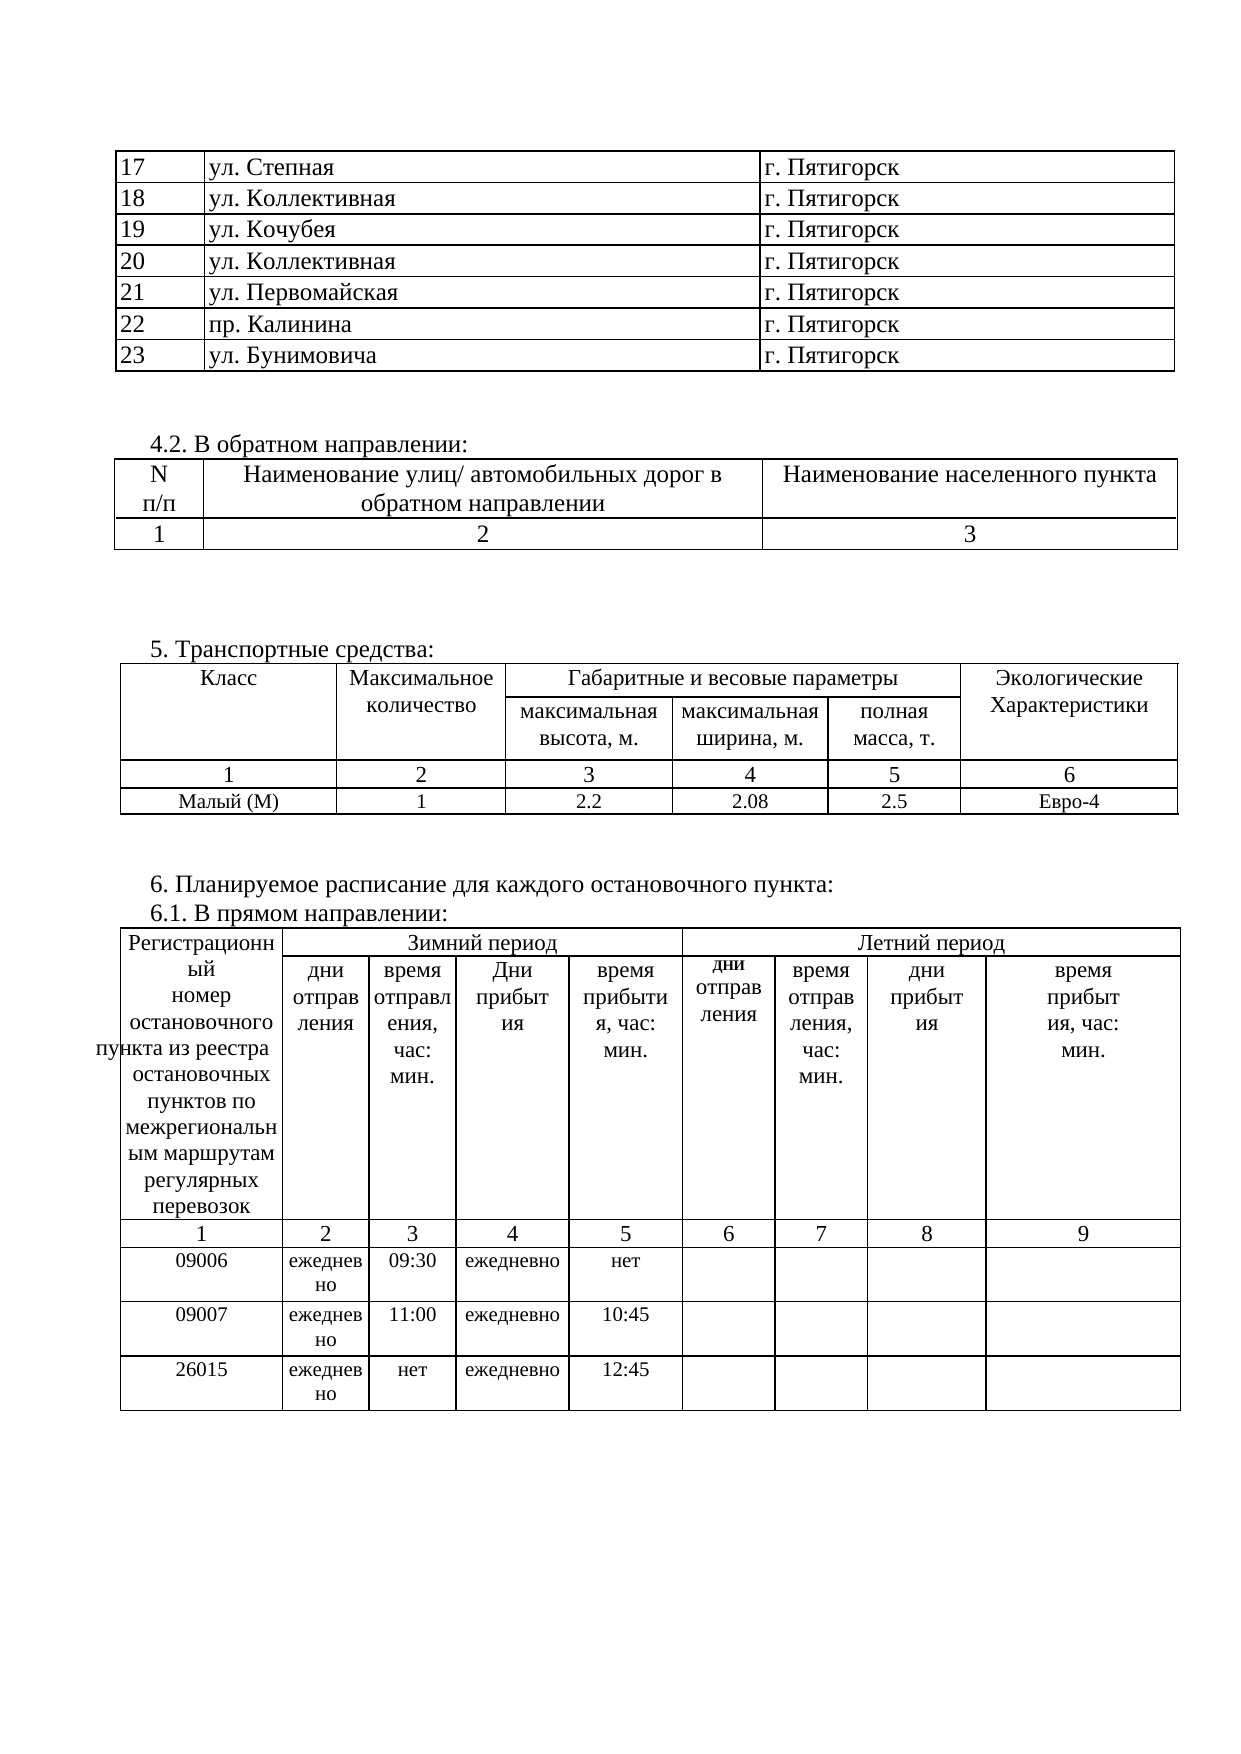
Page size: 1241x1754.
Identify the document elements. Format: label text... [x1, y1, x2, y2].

table_cell ул. Первомайская [205, 277, 759, 307]
table_cell 18 [117, 183, 204, 213]
table_cell дни отправ ления [283, 957, 368, 1218]
table_cell ежедневно [457, 1248, 568, 1301]
table_cell максимальная ширина, м. [673, 698, 827, 759]
table_cell 8 [868, 1220, 985, 1246]
table_cell 1 [115, 518, 203, 548]
table_cell пр. Калинина [205, 309, 759, 339]
table_cell г. Пятигорск [761, 183, 1174, 213]
table_cell 5 [829, 761, 960, 787]
text 5. Транспортные средства: [150, 634, 1090, 663]
table_cell 6 [961, 761, 1177, 787]
table_cell 20 [117, 246, 204, 276]
table_cell 4 [457, 1220, 568, 1246]
table_cell 2 [283, 1220, 368, 1246]
table_header Максимальное количество [337, 664, 505, 759]
table_cell ежедневно [457, 1302, 568, 1355]
table_cell 10:45 [570, 1302, 682, 1355]
table_cell 3 [763, 517, 1177, 548]
table_header Наименование населенного пункта [763, 460, 1177, 517]
table_cell 2.2 [506, 789, 672, 813]
table_cell Малый (М) [121, 789, 336, 813]
table_header N п/п [115, 460, 203, 517]
table_cell [776, 1302, 867, 1355]
table_header Летний период [683, 929, 1180, 955]
table_cell г. Пятигорск [761, 246, 1174, 276]
table_cell 2.08 [673, 789, 827, 813]
table_header Габаритные и весовые параметры [506, 664, 960, 696]
table_header Регистрационный номер остановочного пункта из реестра остановочных пунктов по межрегиональным маршрутам регулярных перевозок [121, 929, 282, 1218]
table_cell ул. Коллективная [205, 246, 759, 276]
table_cell Евро-4 [961, 789, 1177, 813]
table_cell г. Пятигорск [761, 309, 1174, 339]
text 6.1. В прямом направлении: [150, 898, 1090, 927]
table_cell 3 [370, 1220, 455, 1246]
table_header Экологические Характеристики [961, 664, 1177, 759]
table_cell ул. Коллективная [205, 183, 759, 213]
table_cell максимальная высота, м. [506, 698, 672, 759]
table_cell ДНИ отправ ления [683, 957, 774, 1218]
table_header Наименование улиц/ автомобильных дорог в обратном направлении [204, 460, 762, 517]
table_cell [776, 1248, 867, 1301]
text 6. Планируемое расписание для каждого остановочного пункта: [150, 869, 1090, 898]
table_cell 23 [117, 340, 204, 370]
table_cell [868, 1248, 985, 1301]
table_cell 4 [673, 761, 827, 787]
table_cell [776, 1357, 867, 1409]
table_cell ежедневно [283, 1248, 368, 1301]
table_cell время отправл ения, час: мин. [370, 957, 455, 1218]
table_cell Дни прибыт ия [457, 957, 568, 1218]
table_cell 1 [337, 789, 505, 813]
table_cell ежедневно [283, 1302, 368, 1355]
table_cell ул. Степная [205, 152, 759, 181]
table_cell 9 [987, 1220, 1180, 1246]
table_cell ул. Бунимовича [205, 340, 759, 370]
table_cell г. Пятигорск [761, 340, 1174, 370]
table_cell 3 [506, 761, 672, 787]
table_cell ежедневно [283, 1357, 368, 1409]
table_cell время отправ ления, час: мин. [776, 957, 867, 1218]
table_cell 22 [117, 309, 204, 339]
table_cell [868, 1302, 985, 1355]
table_cell 11:00 [370, 1302, 455, 1355]
table_cell [987, 1357, 1180, 1409]
text 4.2. В обратном направлении: [150, 429, 1090, 458]
table_cell г. Пятигорск [761, 152, 1174, 181]
table_header Зимний период [283, 929, 682, 955]
table_cell 2.5 [829, 789, 960, 813]
table_cell ежедневно [457, 1357, 568, 1409]
table_cell [868, 1357, 985, 1409]
table_cell [683, 1248, 774, 1301]
table_cell время прибыти я, час: мин. [570, 957, 682, 1218]
table_cell дни прибыт ия [868, 957, 985, 1218]
table_cell 21 [117, 277, 204, 307]
table_cell [987, 1248, 1180, 1301]
table_cell [683, 1302, 774, 1355]
table_cell 1 [121, 761, 336, 787]
table_cell полная масса, т. [829, 698, 960, 759]
table_cell [987, 1302, 1180, 1355]
table_cell 26015 [121, 1357, 282, 1409]
table_cell г. Пятигорск [761, 277, 1174, 307]
table_cell 2 [337, 761, 505, 787]
table_cell 12:45 [570, 1357, 682, 1409]
table_cell 19 [117, 215, 204, 244]
table_cell 17 [117, 152, 204, 181]
table_cell 1 [121, 1220, 282, 1246]
table_header Класс [121, 664, 336, 759]
table_cell нет [570, 1248, 682, 1301]
table_cell время прибыт ия, час: мин. [987, 957, 1180, 1218]
table_cell 5 [570, 1220, 682, 1246]
table_cell 09007 [121, 1302, 282, 1355]
table_cell 09:30 [370, 1248, 455, 1301]
table_cell 09006 [121, 1248, 282, 1301]
table_cell ул. Кочубея [205, 215, 759, 244]
table_cell [683, 1357, 774, 1409]
table_cell нет [370, 1357, 455, 1409]
table_cell г. Пятигорск [761, 215, 1174, 244]
table_cell 7 [776, 1220, 867, 1246]
table_cell 6 [683, 1220, 774, 1246]
table_cell 2 [204, 519, 762, 548]
